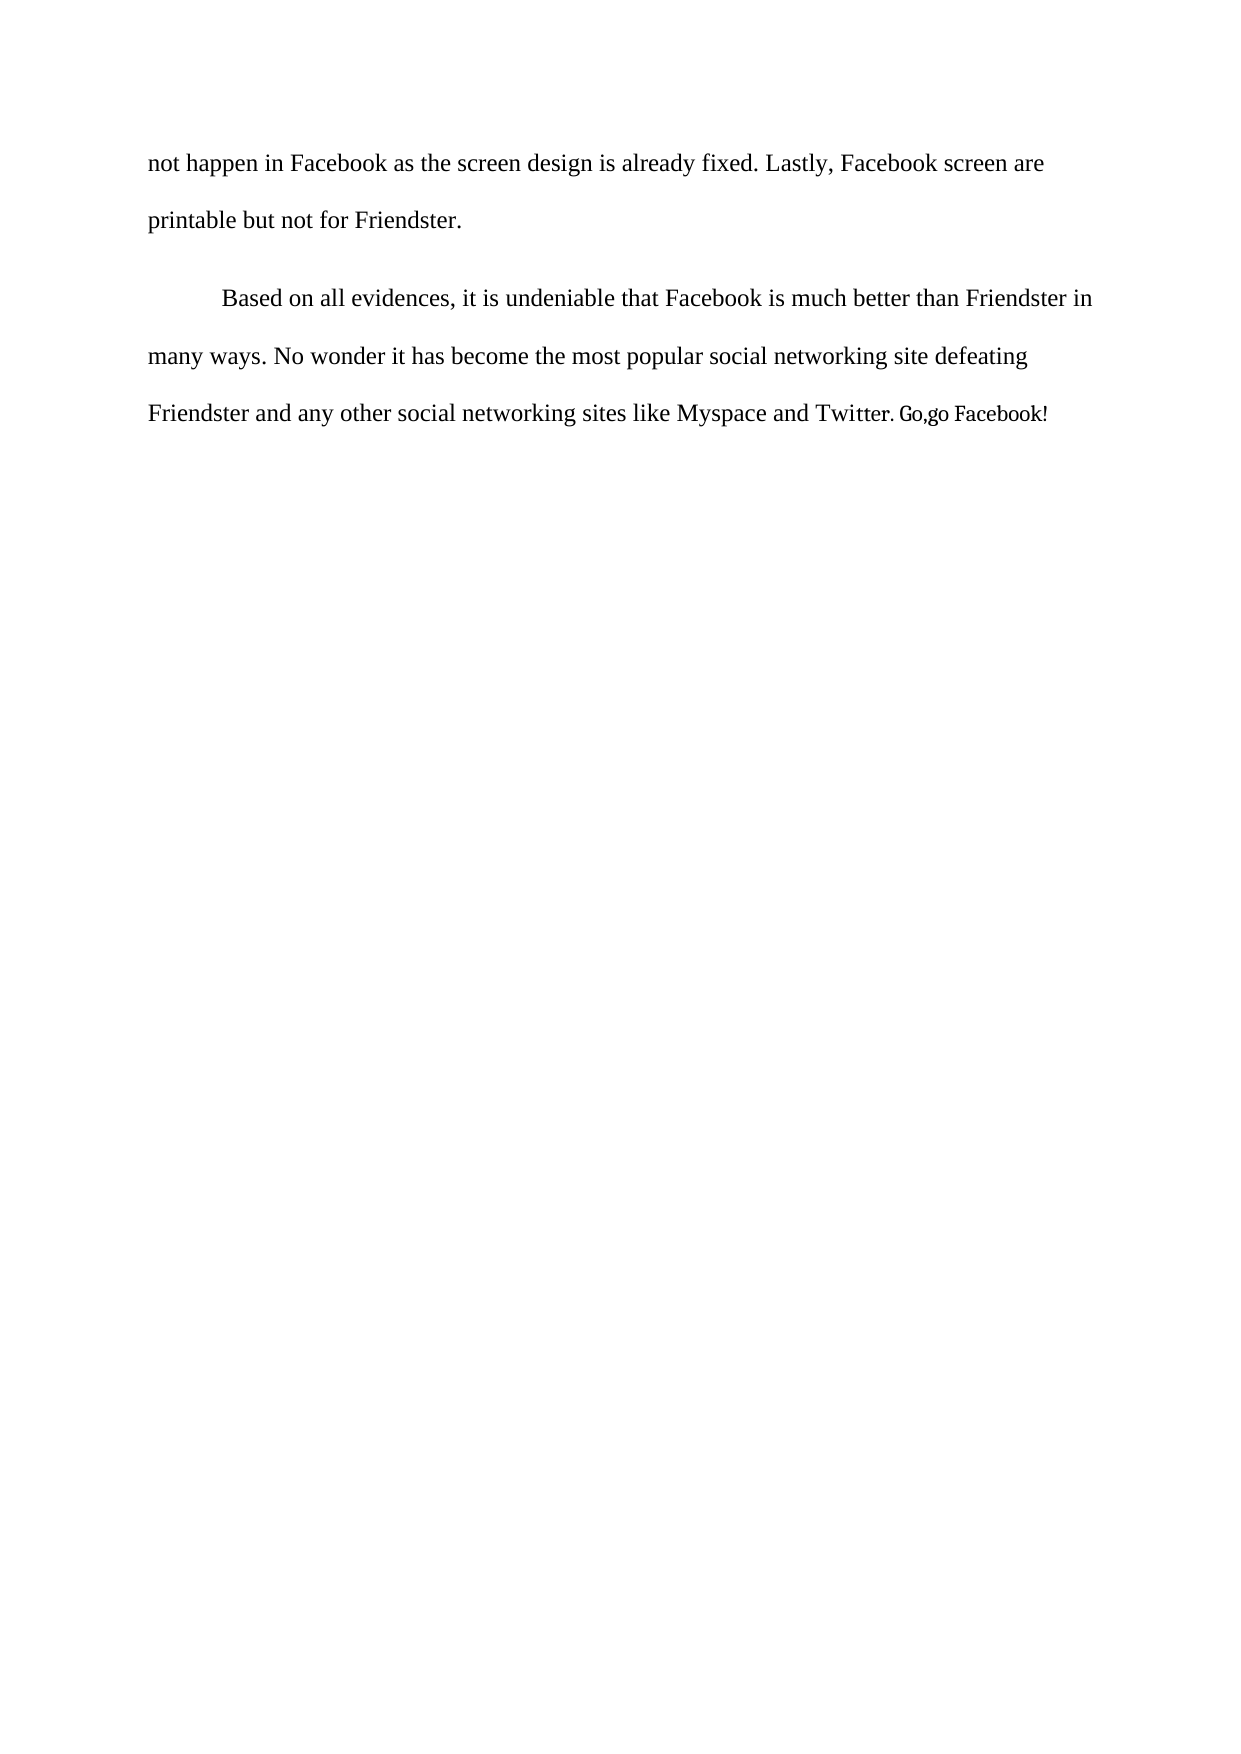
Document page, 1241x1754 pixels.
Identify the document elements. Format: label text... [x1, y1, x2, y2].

text Based on all evidences, it is undeniable that Facebook is much better than Friendster in many ways. No wonder it has become the most popular social networking site defeating Friendster and any other social networking sites like Myspace and Twitter. Go,go Facebook! [148, 283, 1093, 427]
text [148, 148, 1093, 234]
